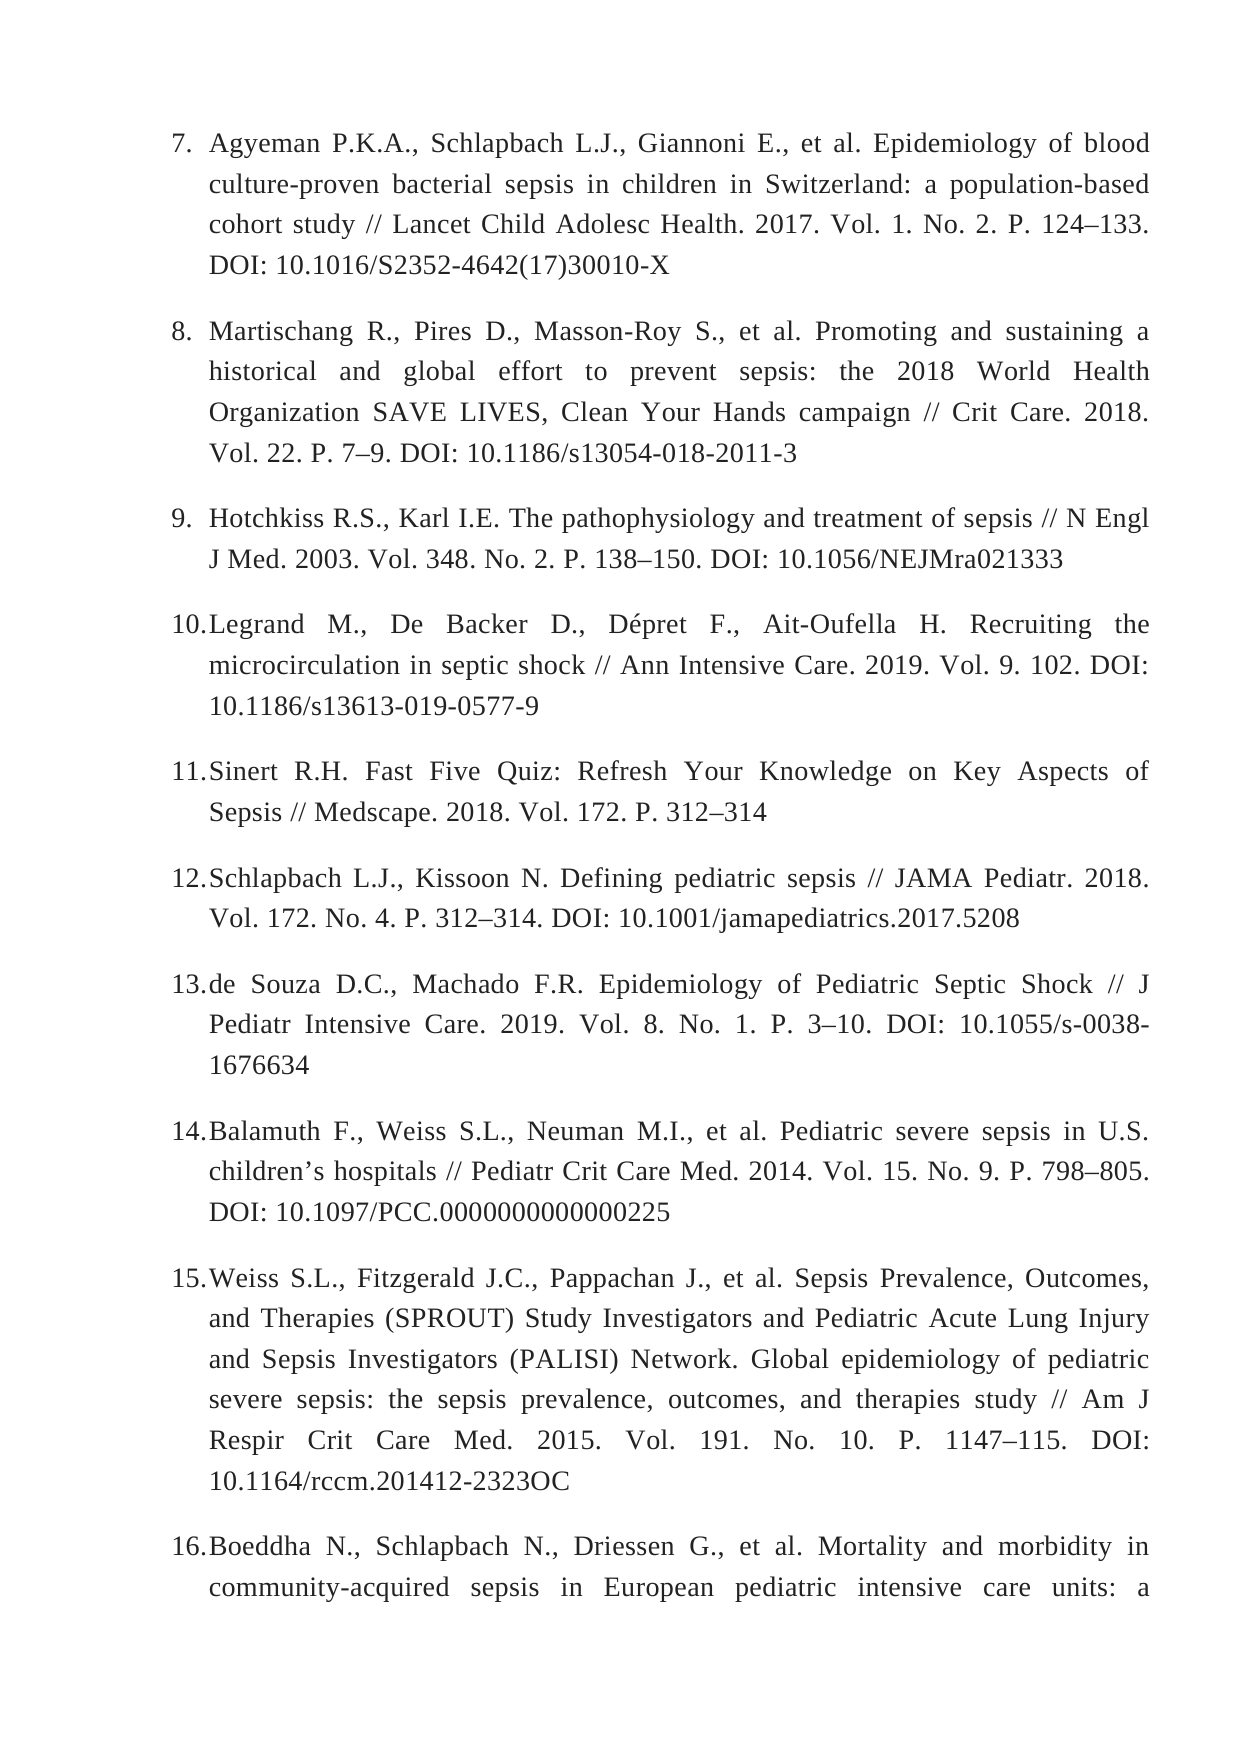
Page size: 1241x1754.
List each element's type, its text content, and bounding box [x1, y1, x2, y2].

list Balamuth F., Weiss S.L., Neuman M.I., et al. Pediatric severe sepsis in U.S. children’s hospitals // Pediatr Crit Care Med. 2014. Vol. 15. No. 9. P. 798–805. DOI: 10.1097/PCC.0000000000000225 [171, 1106, 1152, 1227]
list Hotchkiss R.S., Karl I.E. The pathophysiology and treatment of sepsis // N Engl J Med. 2003. Vol. 348. No. 2. P. 138–150. DOI: 10.1056/NEJMra021333 [171, 493, 1152, 574]
list Martischang R., Pires D., Masson-Roy S., et al. Promoting and sustaining a historical and global effort to prevent sepsis: the 2018 World Health Organization SAVE LIVES, Clean Your Hands campaign // Crit Care. 2018. Vol. 22. P. 7–9. DOI: 10.1186/s13054-018-2011-3 [171, 306, 1152, 468]
list de Souza D.C., Machado F.R. Epidemiology of Pediatric Septic Shock // J Pediatr Intensive Care. 2019. Vol. 8. No. 1. P. 3–10. DOI: 10.1055/s-0038-1676634 [171, 959, 1152, 1081]
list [171, 1521, 1152, 1602]
list Schlapbach L.J., Kissoon N. Defining pediatric sepsis // JAMA Pediatr. 2018. Vol. 172. No. 4. P. 312–314. DOI: 10.1001/jamapediatrics.2017.5208 [171, 852, 1152, 934]
list Weiss S.L., Fitzgerald J.C., Pappachan J., et al. Sepsis Prevalence, Outcomes, and Therapies (SPROUT) Study Investigators and Pediatric Acute Lung Injury and Sepsis Investigators (PALISI) Network. Global epidemiology of pediatric severe sepsis: the sepsis prevalence, outcomes, and therapies study // Am J Respir Crit Care Med. 2015. Vol. 191. No. 10. P. 1147–115. DOI: 10.1164/rccm.201412-2323OC [171, 1252, 1152, 1496]
list Agyeman P.K.A., Schlapbach L.J., Giannoni E., et al. Epidemiology of blood culture-proven bacterial sepsis in children in Switzerland: a population-based cohort study // Lancet Child Adolesc Health. 2017. Vol. 1. No. 2. P. 124–133. DOI: 10.1016/S2352-4642(17)30010-X [171, 118, 1152, 281]
list Legrand M., De Backer D., Dépret F., Ait-Oufella H. Recruiting the microcirculation in septic shock // Ann Intensive Care. 2019. Vol. 9. 102. DOI: 10.1186/s13613-019-0577-9 [171, 599, 1152, 721]
list Sinert R.H. Fast Five Quiz: Refresh Your Knowledge on Key Aspects of Sepsis // Medscape. 2018. Vol. 172. P. 312–314 [171, 746, 1152, 827]
